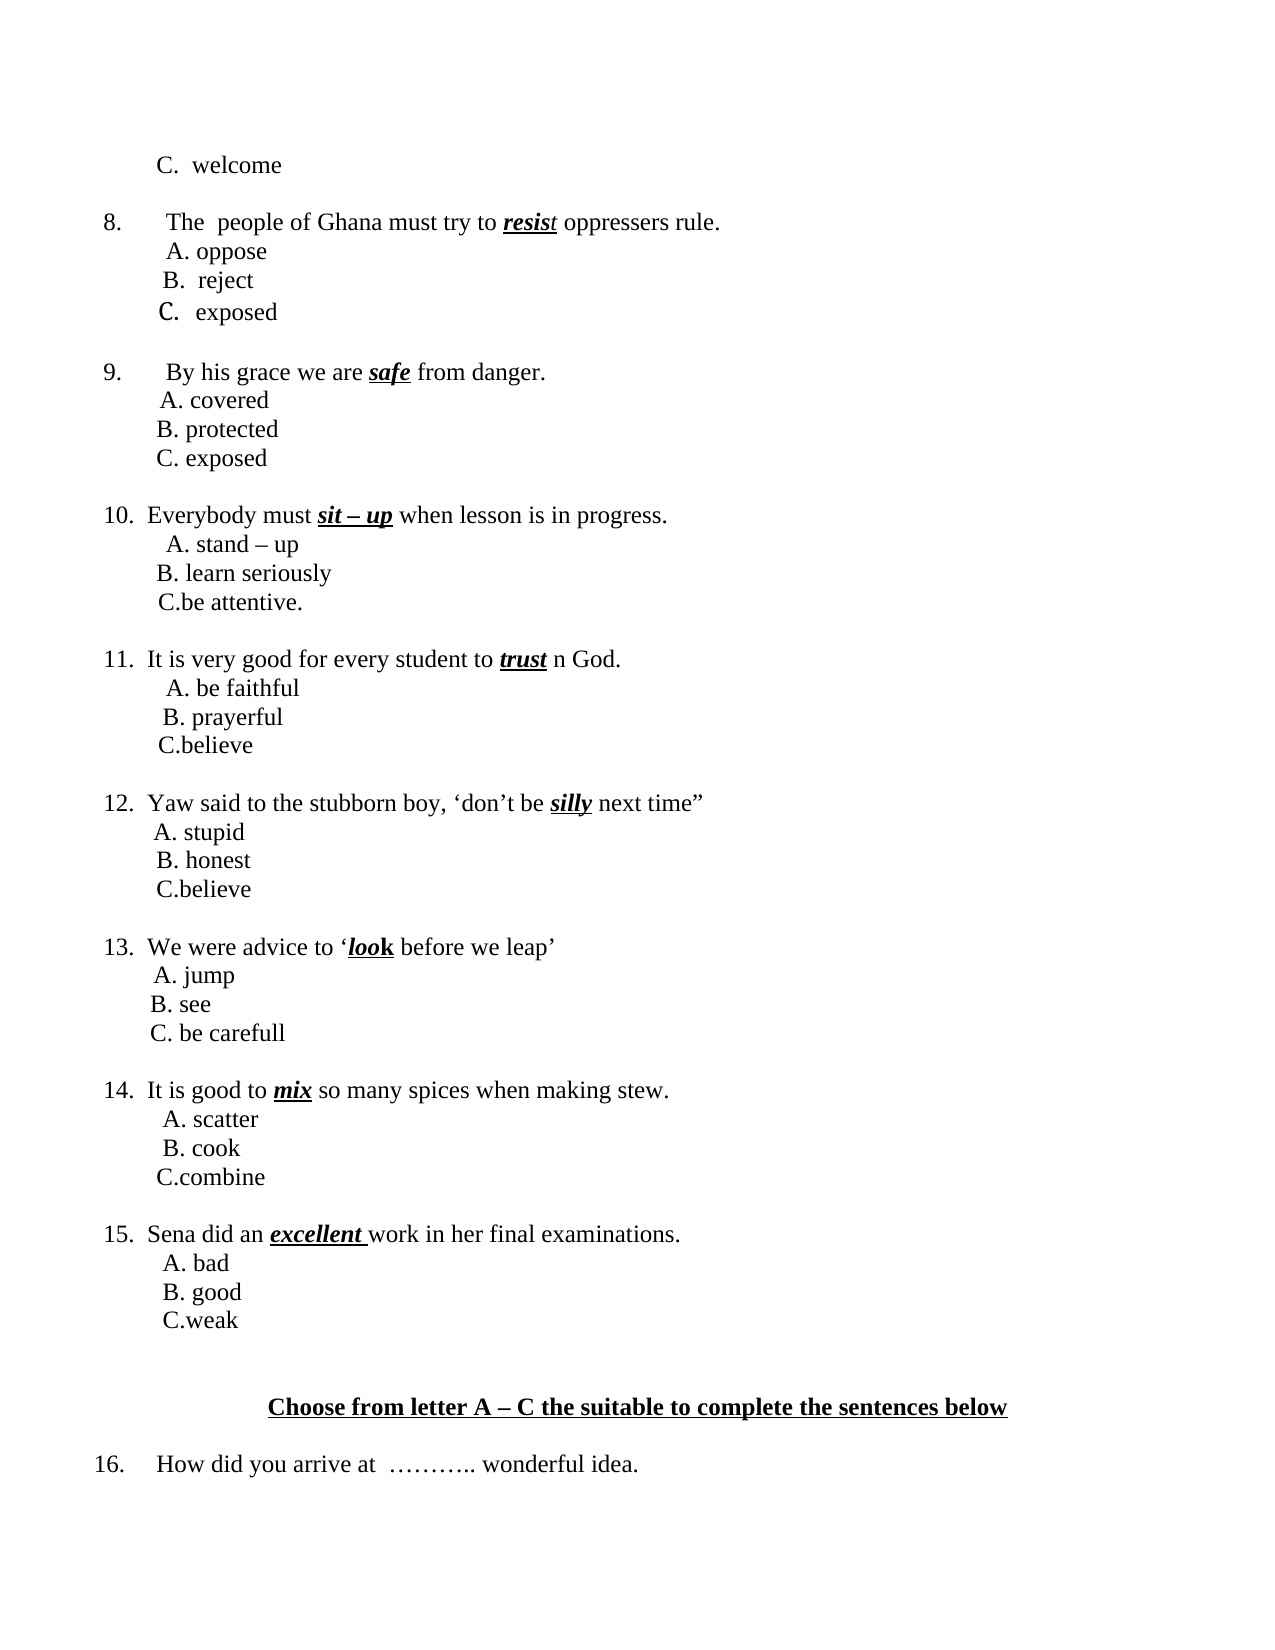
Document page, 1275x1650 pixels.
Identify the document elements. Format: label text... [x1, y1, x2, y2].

text C. exposed [103, 443, 1125, 472]
text C. be carefull [103, 1018, 1125, 1047]
text B. protected [150, 414, 1125, 443]
text B. reject [103, 265, 1125, 294]
list exposed [158, 294, 1125, 328]
text B. prayerful [103, 702, 1125, 730]
text A. scatter [103, 1104, 1125, 1133]
text B. learn seriously [150, 558, 1125, 587]
text C.combine [150, 1162, 1125, 1190]
text 15. Sena did an excellent work in her final examinations. [103, 1219, 1125, 1248]
text A. oppose [103, 236, 1125, 265]
text 12. Yaw said to the stubborn boy, ‘don’t be silly next time” [103, 788, 1125, 817]
text A. bad [150, 1248, 1125, 1277]
text A. be faithful [103, 673, 1125, 702]
text C.believe [150, 874, 1125, 903]
text Choose from letter A – C the suitable to complete the sentences below [150, 1392, 1125, 1420]
text B. good [150, 1277, 1125, 1305]
text B. honest [150, 845, 1125, 874]
text C.be attentive. [158, 587, 1125, 615]
text 13. We were advice to ‘look before we leap’ [103, 932, 1125, 960]
text C.believe [158, 730, 1125, 759]
text 9. By his grace we are safe from danger. [103, 357, 1125, 385]
text A. jump [103, 960, 1125, 989]
text 10. Everybody must sit – up when lesson is in progress. [103, 500, 1125, 529]
text C. welcome [150, 150, 1125, 179]
text 11. It is very good for every student to trust n God. [103, 644, 1125, 673]
text C.weak [150, 1305, 1125, 1334]
text B. cook [103, 1133, 1125, 1162]
text A. stupid [103, 817, 1125, 845]
text B. see [103, 989, 1125, 1018]
text 14. It is good to mix so many spices when making stew. [103, 1075, 1125, 1104]
text A. covered [103, 385, 1125, 414]
text A. stand – up [103, 529, 1125, 558]
text 8. The people of Ghana must try to resist oppressers rule. [103, 207, 1125, 236]
text 16. How did you arrive at ……….. wonderful idea. [94, 1449, 1125, 1478]
